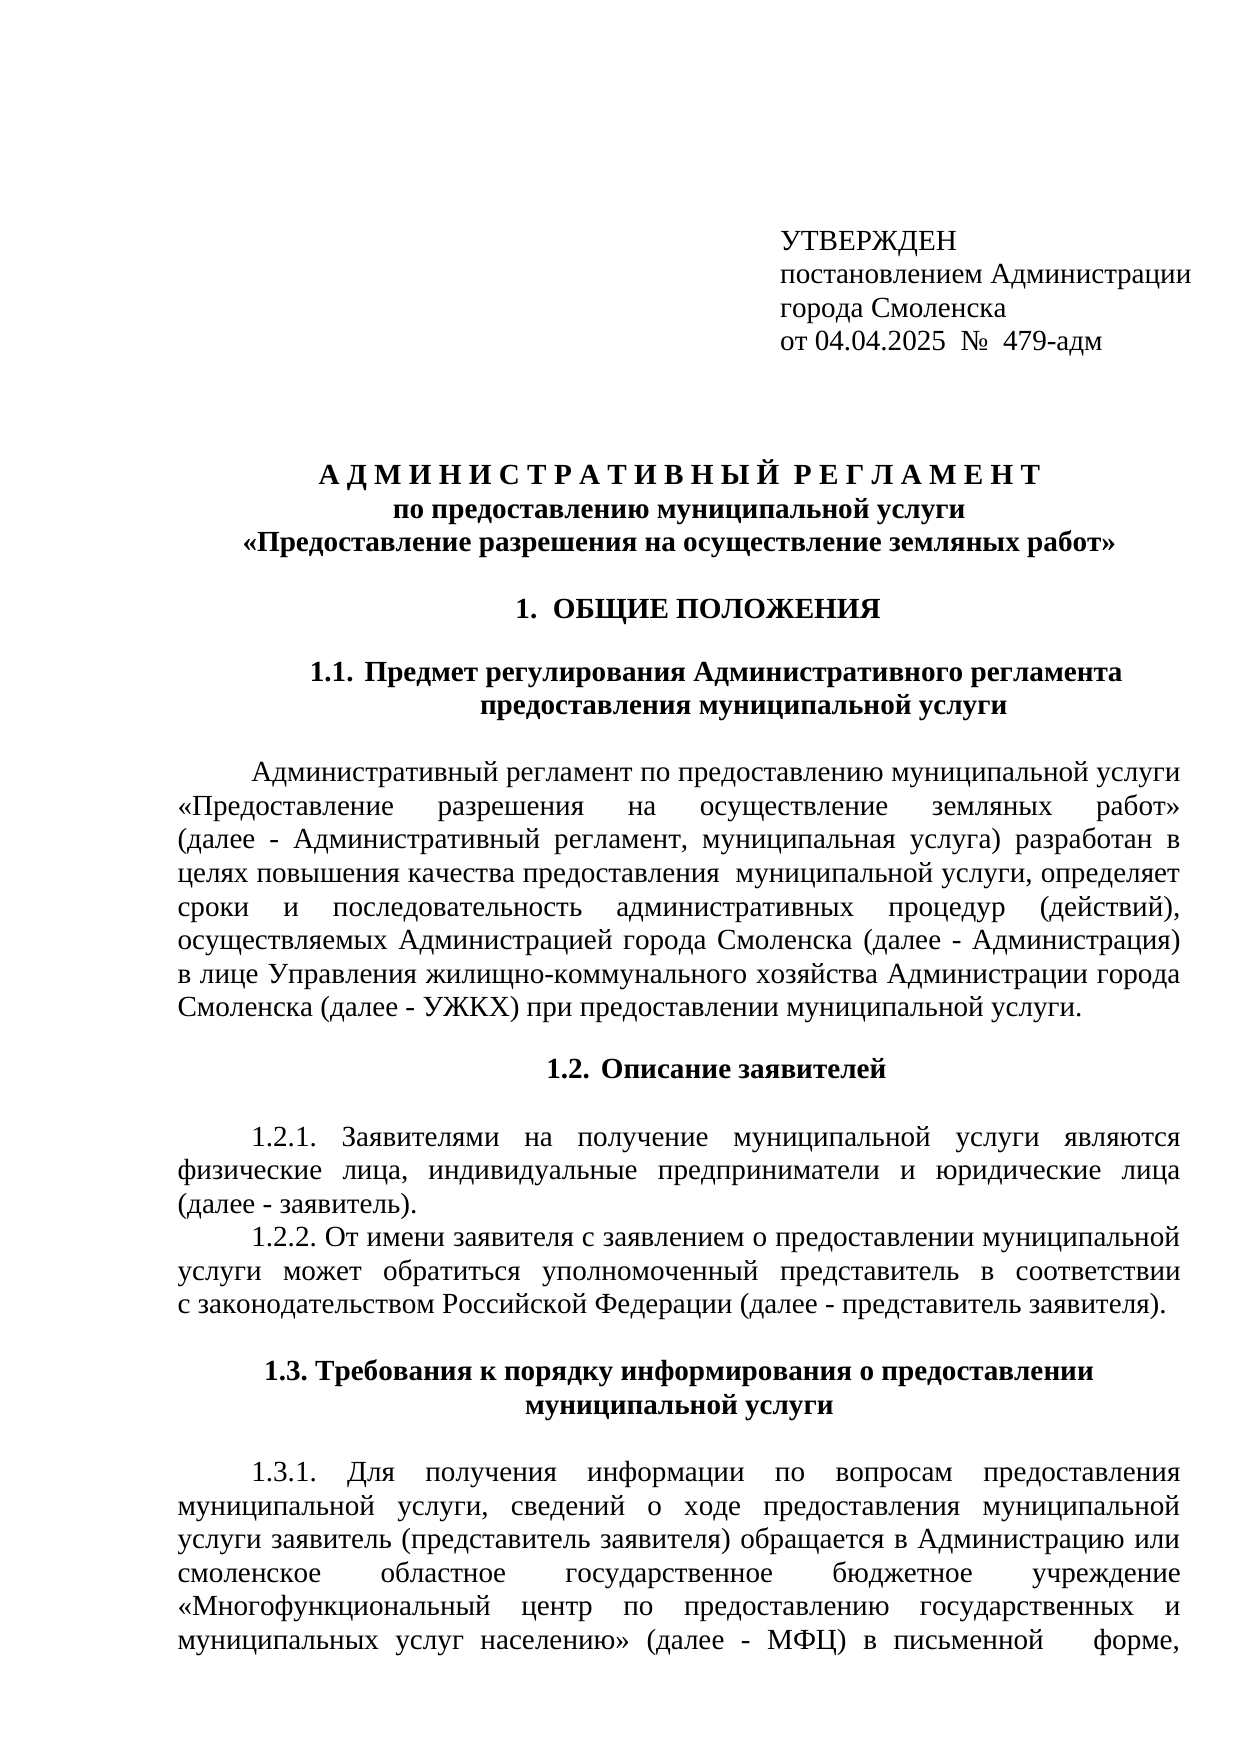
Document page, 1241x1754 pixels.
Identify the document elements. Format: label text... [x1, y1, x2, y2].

table_header УТВЕРЖДЕН постановлением Администрации города Смоленска от 04.04.2025 № 479-адм [528, 189, 1207, 390]
text «Предоставление разрешения на осуществление земляных работ» [177, 524, 1181, 558]
list ОБЩИЕ ПОЛОЖЕНИЯ [215, 592, 1181, 625]
title 1.3. Требования к порядку информирования о предоставлении [177, 1353, 1181, 1387]
text 1.2.2. От имени заявителя с заявлением о предоставлении муниципальной услуги может обратиться уполномоченный представитель в соответствии с законодательством Российской Федерации (далее - представитель заявителя). [177, 1219, 1181, 1320]
list Описание заявителей [251, 1052, 1181, 1085]
text Административный регламент по предоставлению муниципальной услуги «Предоставление разрешения на осуществление земляных работ» (далее - Административный регламент, муниципальная услуга) разработан в целях повышения качества предоставления муниципальной услуги, определяет сроки и последовательность административных процедур (действий), осуществляемых Администрацией города Смоленска (далее - Администрация) в лице Управления жилищно-коммунального хозяйства Администрации города Смоленска (далее - УЖКХ) при предоставлении муниципальной услуги. [177, 754, 1181, 1023]
list Предмет регулирования Административного регламента предоставления муниципальной услуги [251, 654, 1181, 721]
title муниципальной услуги [177, 1387, 1181, 1421]
text по предоставлению муниципальной услуги [177, 491, 1181, 524]
text 1.2.1. Заявителями на получение муниципальной услуги являются физические лица, индивидуальные предприниматели и юридические лица (далее - заявитель). [177, 1119, 1181, 1219]
text А Д М И Н И С Т Р А Т И В Н Ы Й Р Е Г Л А М Е Н Т [177, 457, 1181, 491]
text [177, 1454, 1181, 1655]
